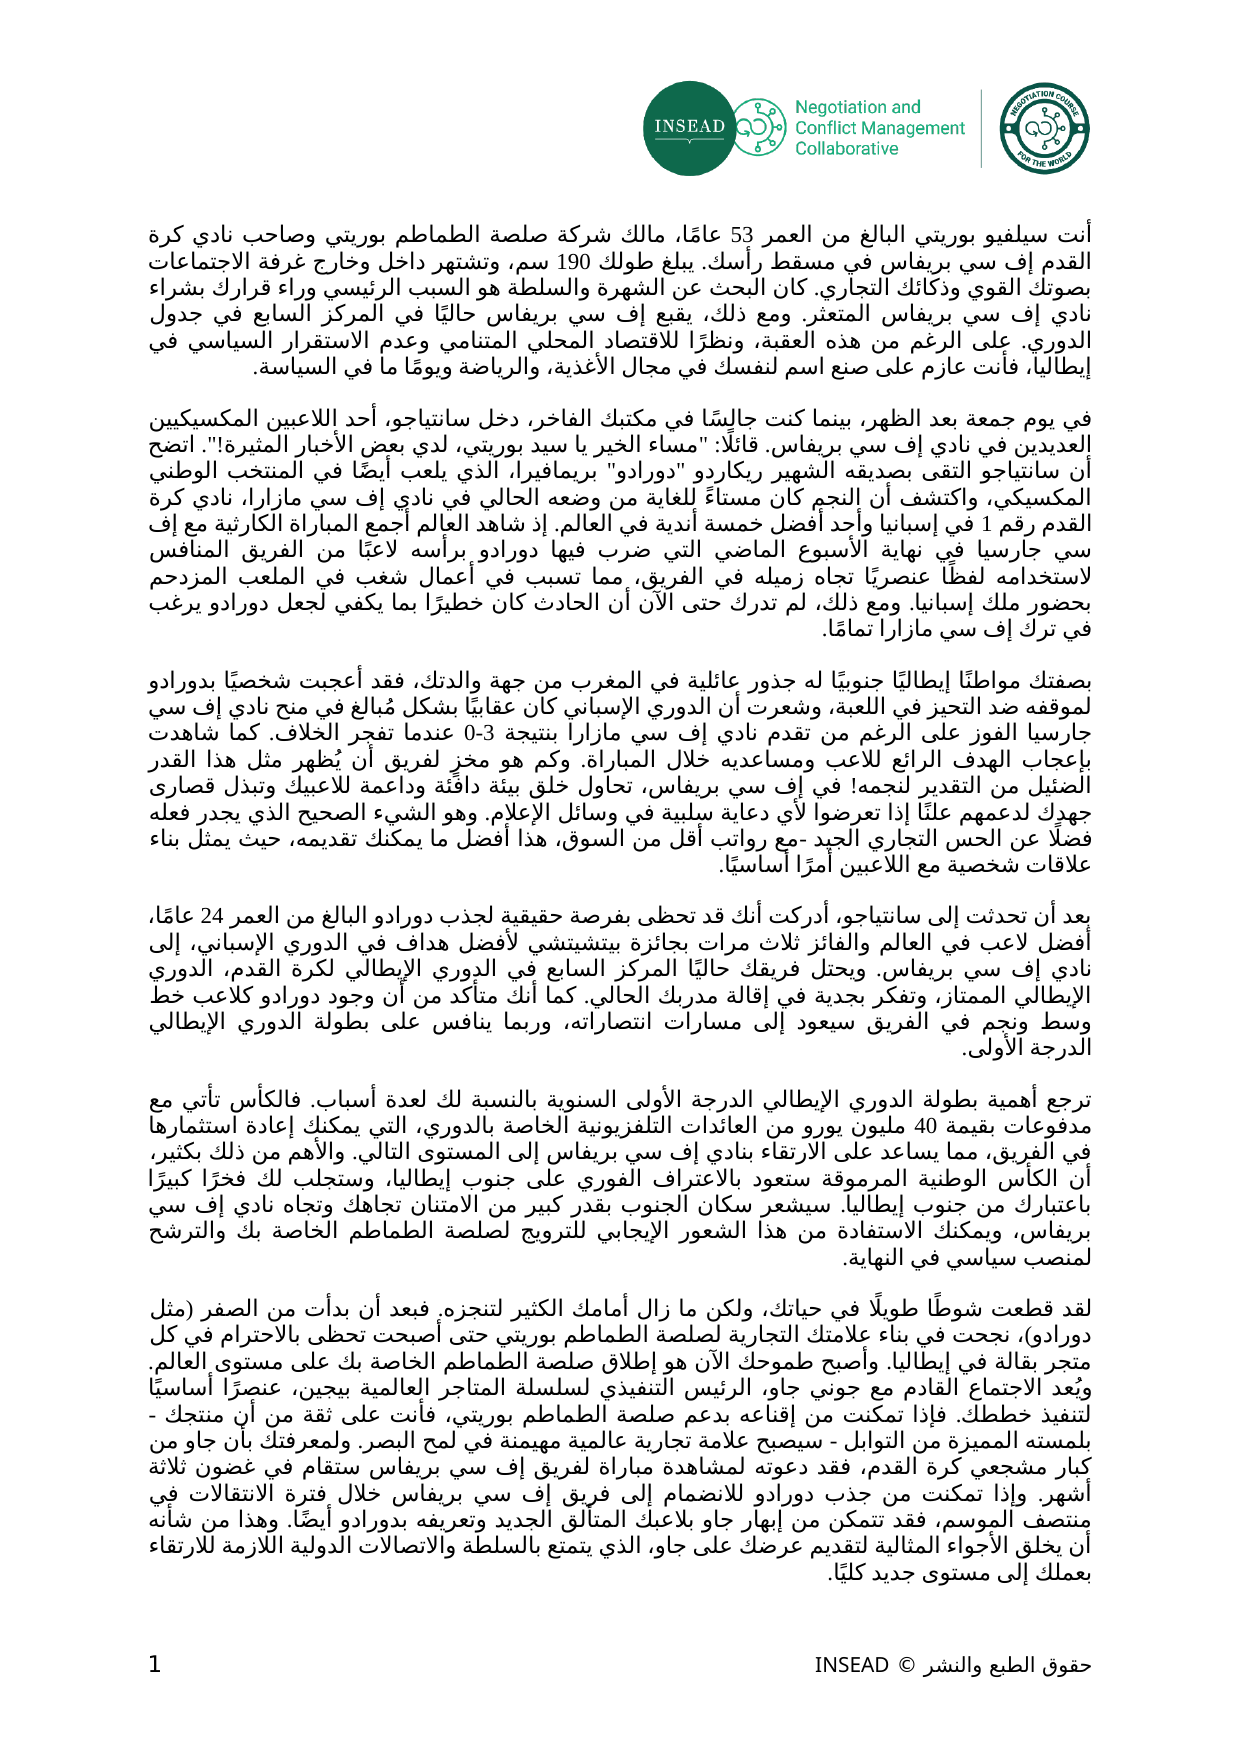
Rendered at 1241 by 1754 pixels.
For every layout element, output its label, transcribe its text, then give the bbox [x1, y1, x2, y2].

text بعد أن تحدثت إلى سانتياجو، أدركت أنك قد تحظى بفرصة حقيقية لجذب دورادو البالغ من العمر 24 عامًا، أفضل لاعب في العالم والفائز ثلاث مرات بجائزة بيتشيتشي لأفضل هداف في الدوري الإسباني، إلى نادي إف سي بريفاس. ويحتل فريقك حاليًا المركز السابع في الدوري الإيطالي لكرة القدم، الدوري الإيطالي الممتاز، وتفكر بجدية في إقالة مدربك الحالي. كما أنك متأكد من أن وجود دورادو كلاعب خط وسط ونجم في الفريق سيعود إلى مسارات انتصاراته، وربما ينافس على بطولة الدوري الإيطالي الدرجة الأولى. [148, 903, 1092, 1061]
text في يوم جمعة بعد الظهر، بينما كنت جالسًا في مكتبك الفاخر، دخل سانتياجو، أحد اللاعبين المكسيكيين العديدين في نادي إف سي بريفاس. قائلًا: "مساء الخير يا سيد بوريتي، لدي بعض الأخبار المثيرة!". اتضح أن سانتياجو التقى بصديقه الشهير ريكاردو "دورادو" بريمافيرا، الذي يلعب أيضًا في المنتخب الوطني المكسيكي، واكتشف أن النجم كان مستاءً للغاية من وضعه الحالي في نادي إف سي مازارا، نادي كرة القدم رقم 1 في إسبانيا وأحد أفضل خمسة أندية في العالم. إذ شاهد العالم أجمع المباراة الكارثية مع إف سي جارسيا في نهاية الأسبوع الماضي التي ضرب فيها دورادو برأسه لاعبًا من الفريق المنافس لاستخدامه لفظًا عنصريًا تجاه زميله في الفريق، مما تسبب في أعمال شغب في الملعب المزدحم بحضور ملك إسبانيا. ومع ذلك، لم تدرك حتى الآن أن الحادث كان خطيرًا بما يكفي لجعل دورادو يرغب في ترك إف سي مازارا تمامًا. [148, 404, 1092, 642]
text لقد قطعت شوطًا طويلًا في حياتك، ولكن ما زال أمامك الكثير لتنجزه. فبعد أن بدأت من الصفر (مثل دورادو)، نجحت في بناء علامتك التجارية لصلصة الطماطم بوريتي حتى أصبحت تحظى بالاحترام في كل متجر بقالة في إيطاليا. وأصبح طموحك الآن هو إطلاق صلصة الطماطم الخاصة بك على مستوى العالم. ويُعد الاجتماع القادم مع جوني جاو، الرئيس التنفيذي لسلسلة المتاجر العالمية بيجين، عنصرًا أساسيًا لتنفيذ خططك. فإذا تمكنت من إقناعه بدعم صلصة الطماطم بوريتي، فأنت على ثقة من أن منتجك - بلمسته المميزة من التوابل - سيصبح علامة تجارية عالمية مهيمنة في لمح البصر. ولمعرفتك بأن جاو من كبار مشجعي كرة القدم، فقد دعوته لمشاهدة مباراة لفريق إف سي بريفاس ستقام في غضون ثلاثة أشهر. وإذا تمكنت من جذب دورادو للانضمام إلى فريق إف سي بريفاس خلال فترة الانتقالات في منتصف الموسم، فقد تتمكن من إبهار جاو بلاعبك المتألق الجديد وتعريفه بدورادو أيضًا. وهذا من شأنه أن يخلق الأجواء المثالية لتقديم عرضك على جاو، الذي يتمتع بالسلطة والاتصالات الدولية اللازمة للارتقاء بعملك إلى مستوى جديد كليًا. [148, 1295, 1092, 1585]
text ترجع أهمية بطولة الدوري الإيطالي الدرجة الأولى السنوية بالنسبة لك لعدة أسباب. فالكأس تأتي مع مدفوعات بقيمة 40 مليون يورو من العائدات التلفزيونية الخاصة بالدوري، التي يمكنك إعادة استثمارها في الفريق، مما يساعد على الارتقاء بنادي إف سي بريفاس إلى المستوى التالي. والأهم من ذلك بكثير، أن الكأس الوطنية المرموقة ستعود بالاعتراف الفوري على جنوب إيطاليا، وستجلب لك فخرًا كبيرًا باعتبارك من جنوب إيطاليا. سيشعر سكان الجنوب بقدر كبير من الامتنان تجاهك وتجاه نادي إف سي بريفاس، ويمكنك الاستفادة من هذا الشعور الإيجابي للترويج لصلصة الطماطم الخاصة بك والترشح لمنصب سياسي في النهاية. [148, 1086, 1092, 1270]
picture [639, 75, 1093, 182]
text بصفتك مواطنًا إيطاليًا جنوبيًا له جذور عائلية في المغرب من جهة والدتك، فقد أعجبت شخصيًا بدورادو لموقفه ضد التحيز في اللعبة، وشعرت أن الدوري الإسباني كان عقابيًا بشكل مُبالغ في منح نادي إف سي جارسيا الفوز على الرغم من تقدم نادي إف سي مازارا بنتيجة 3-0 عندما تفجر الخلاف. كما شاهدت بإعجاب الهدف الرائع للاعب ومساعديه خلال المباراة. وكم هو مخزٍ لفريق أن يُظهر مثل هذا القدر الضئيل من التقدير لنجمه! في إف سي بريفاس، تحاول خلق بيئة دافئة وداعمة للاعبيك وتبذل قصارى جهدك لدعمهم علنًا إذا تعرضوا لأي دعاية سلبية في وسائل الإعلام. وهو الشيء الصحيح الذي يجدر فعله فضلًا عن الحس التجاري الجيد -مع رواتب أقل من السوق، هذا أفضل ما يمكنك تقديمه، حيث يمثل بناء علاقات شخصية مع اللاعبين أمرًا أساسيًا. [148, 667, 1092, 878]
text أنت سيلفيو بوريتي البالغ من العمر 53 عامًا، مالك شركة صلصة الطماطم بوريتي وصاحب نادي كرة القدم إف سي بريفاس في مسقط رأسك. يبلغ طولك 190 سم، وتشتهر داخل وخارج غرفة الاجتماعات بصوتك القوي وذكائك التجاري. كان البحث عن الشهرة والسلطة هو السبب الرئيسي وراء قرارك بشراء نادي إف سي بريفاس المتعثر. ومع ذلك، يقبع إف سي بريفاس حاليًا في المركز السابع في جدول الدوري. على الرغم من هذه العقبة، ونظرًا للاقتصاد المحلي المتنامي وعدم الاستقرار السياسي في إيطاليا، فأنت عازم على صنع اسم لنفسك في مجال الأغذية، والرياضة ويومًا ما في السياسة. [148, 221, 1092, 379]
